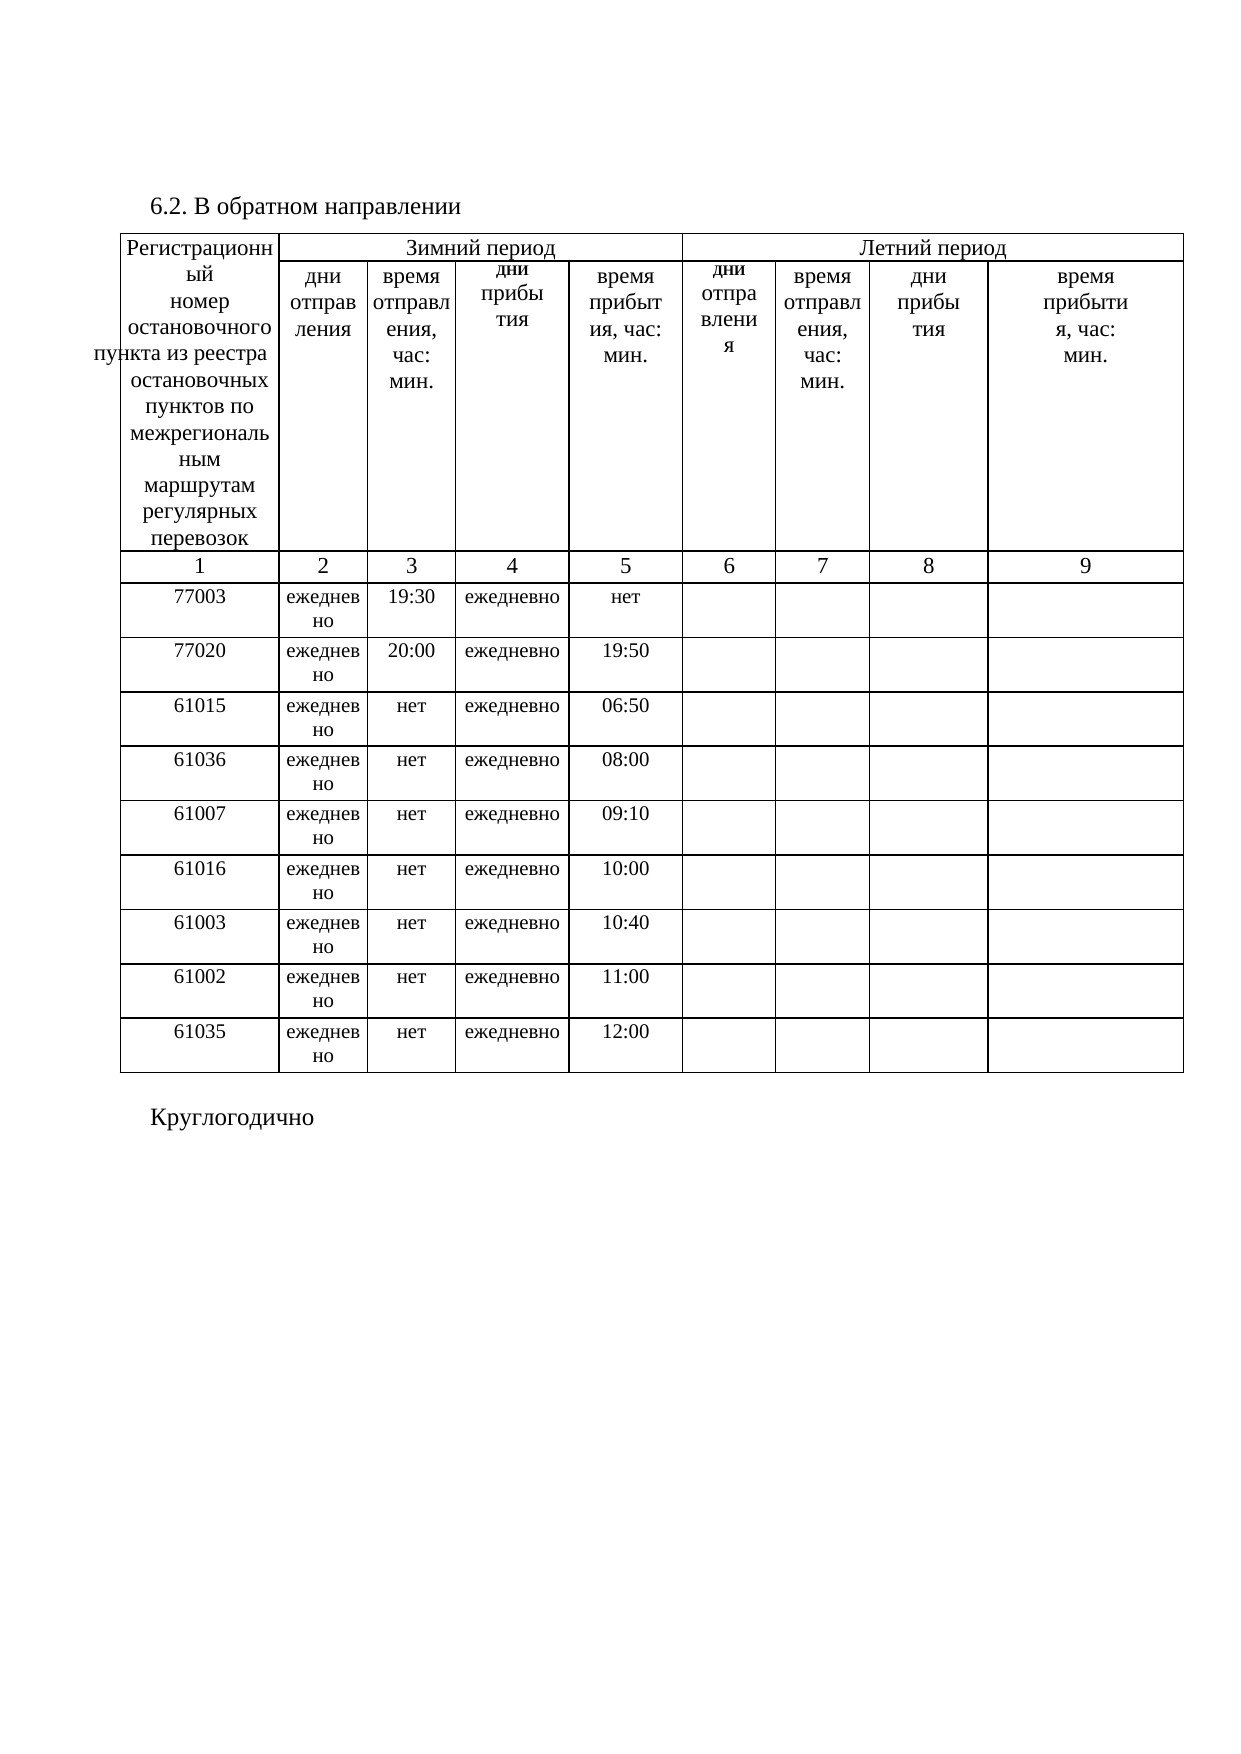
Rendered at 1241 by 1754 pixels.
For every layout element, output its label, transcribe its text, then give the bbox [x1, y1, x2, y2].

table_cell дни отправ ления [280, 262, 367, 550]
table_cell [683, 747, 775, 800]
table_cell нет [368, 965, 455, 1017]
table_cell [683, 638, 775, 691]
table_cell [776, 1019, 869, 1072]
table_cell 12:00 [570, 1019, 682, 1072]
table_cell [870, 910, 987, 963]
table_cell 61035 [121, 1019, 278, 1072]
table_cell 9 [989, 552, 1183, 582]
table_cell 19:50 [570, 638, 682, 691]
table_cell [989, 910, 1183, 963]
table_cell 2 [280, 552, 367, 582]
table_cell ежедневно [280, 910, 367, 963]
table_cell 5 [570, 552, 682, 582]
table_cell время прибыти я, час: мин. [989, 262, 1183, 550]
table_cell 61002 [121, 965, 278, 1017]
table_cell [989, 965, 1183, 1017]
table_cell нет [368, 747, 455, 800]
table_cell [870, 584, 987, 637]
table_cell [776, 910, 869, 963]
table_cell [870, 693, 987, 745]
table_cell [776, 638, 869, 691]
table_cell 61003 [121, 910, 278, 963]
table_cell [989, 1019, 1183, 1072]
table_cell [870, 747, 987, 800]
table_cell нет [368, 801, 455, 854]
table_cell нет [368, 693, 455, 745]
table_cell 11:00 [570, 965, 682, 1017]
table_cell ежедневно [456, 856, 568, 908]
text 6.2. В обратном направлении [150, 191, 1090, 220]
table_cell 06:50 [570, 693, 682, 745]
table_cell 3 [368, 552, 455, 582]
table_cell 61016 [121, 856, 278, 908]
table_cell ежедневно [280, 584, 367, 637]
table_cell [776, 693, 869, 745]
table_cell 77020 [121, 638, 278, 691]
table_cell [776, 965, 869, 1017]
table_cell 08:00 [570, 747, 682, 800]
table_cell ДНИ прибы тия [456, 262, 568, 550]
table_cell 10:00 [570, 856, 682, 908]
table_cell 09:10 [570, 801, 682, 854]
table_cell [683, 801, 775, 854]
table_cell 61007 [121, 801, 278, 854]
table_cell дни прибы тия [870, 262, 987, 550]
table_cell [989, 584, 1183, 637]
table_cell ежедневно [280, 965, 367, 1017]
table_cell [683, 1019, 775, 1072]
table_cell 77003 [121, 584, 278, 637]
table_cell [989, 801, 1183, 854]
table_cell [870, 1019, 987, 1072]
table_cell ежедневно [456, 638, 568, 691]
table_cell [683, 965, 775, 1017]
table_cell время прибыт ия, час: мин. [570, 262, 682, 550]
table_header Летний период [683, 234, 1183, 260]
table_cell ежедневно [280, 801, 367, 854]
table_cell [989, 747, 1183, 800]
table_cell [776, 584, 869, 637]
table_cell [989, 638, 1183, 691]
table_cell ежедневно [456, 801, 568, 854]
table_cell [989, 693, 1183, 745]
table_cell ежедневно [456, 1019, 568, 1072]
table_cell [776, 747, 869, 800]
table_header Зимний период [280, 234, 682, 260]
table_cell ежедневно [456, 910, 568, 963]
text Круглогодично [150, 1102, 1090, 1131]
table_cell ежедневно [280, 693, 367, 745]
table_cell время отправл ения, час: мин. [776, 262, 869, 550]
table_cell [683, 856, 775, 908]
table_cell 6 [683, 552, 775, 582]
table_cell ежедневно [456, 965, 568, 1017]
table_cell ежедневно [280, 638, 367, 691]
table_cell ежедневно [280, 856, 367, 908]
table_cell 10:40 [570, 910, 682, 963]
table_cell нет [570, 584, 682, 637]
table_cell нет [368, 910, 455, 963]
table_cell 1 [121, 552, 278, 582]
table_cell 61036 [121, 747, 278, 800]
table_cell ежедневно [456, 747, 568, 800]
table_cell 8 [870, 552, 987, 582]
table_cell [989, 856, 1183, 908]
table_cell [870, 856, 987, 908]
table_cell 20:00 [368, 638, 455, 691]
table_cell [776, 801, 869, 854]
table_cell ежедневно [456, 693, 568, 745]
table_cell 7 [776, 552, 869, 582]
table_cell ДНИ отпра влени я [683, 262, 775, 550]
table_cell время отправл ения, час: мин. [368, 262, 455, 550]
table_cell ежедневно [280, 747, 367, 800]
table_cell [683, 910, 775, 963]
table_cell нет [368, 1019, 455, 1072]
table_cell 61015 [121, 693, 278, 745]
table_cell 19:30 [368, 584, 455, 637]
table_cell нет [368, 856, 455, 908]
table_cell [683, 584, 775, 637]
table_cell ежедневно [280, 1019, 367, 1072]
table_cell 4 [456, 552, 568, 582]
table_cell [870, 965, 987, 1017]
table_header Регистрационный номер остановочного пункта из реестра остановочных пунктов по межрегиональным маршрутам регулярных перевозок [121, 234, 278, 550]
table_cell [870, 638, 987, 691]
table_cell [870, 801, 987, 854]
table_cell [776, 856, 869, 908]
table_cell [683, 693, 775, 745]
table_cell ежедневно [456, 584, 568, 637]
